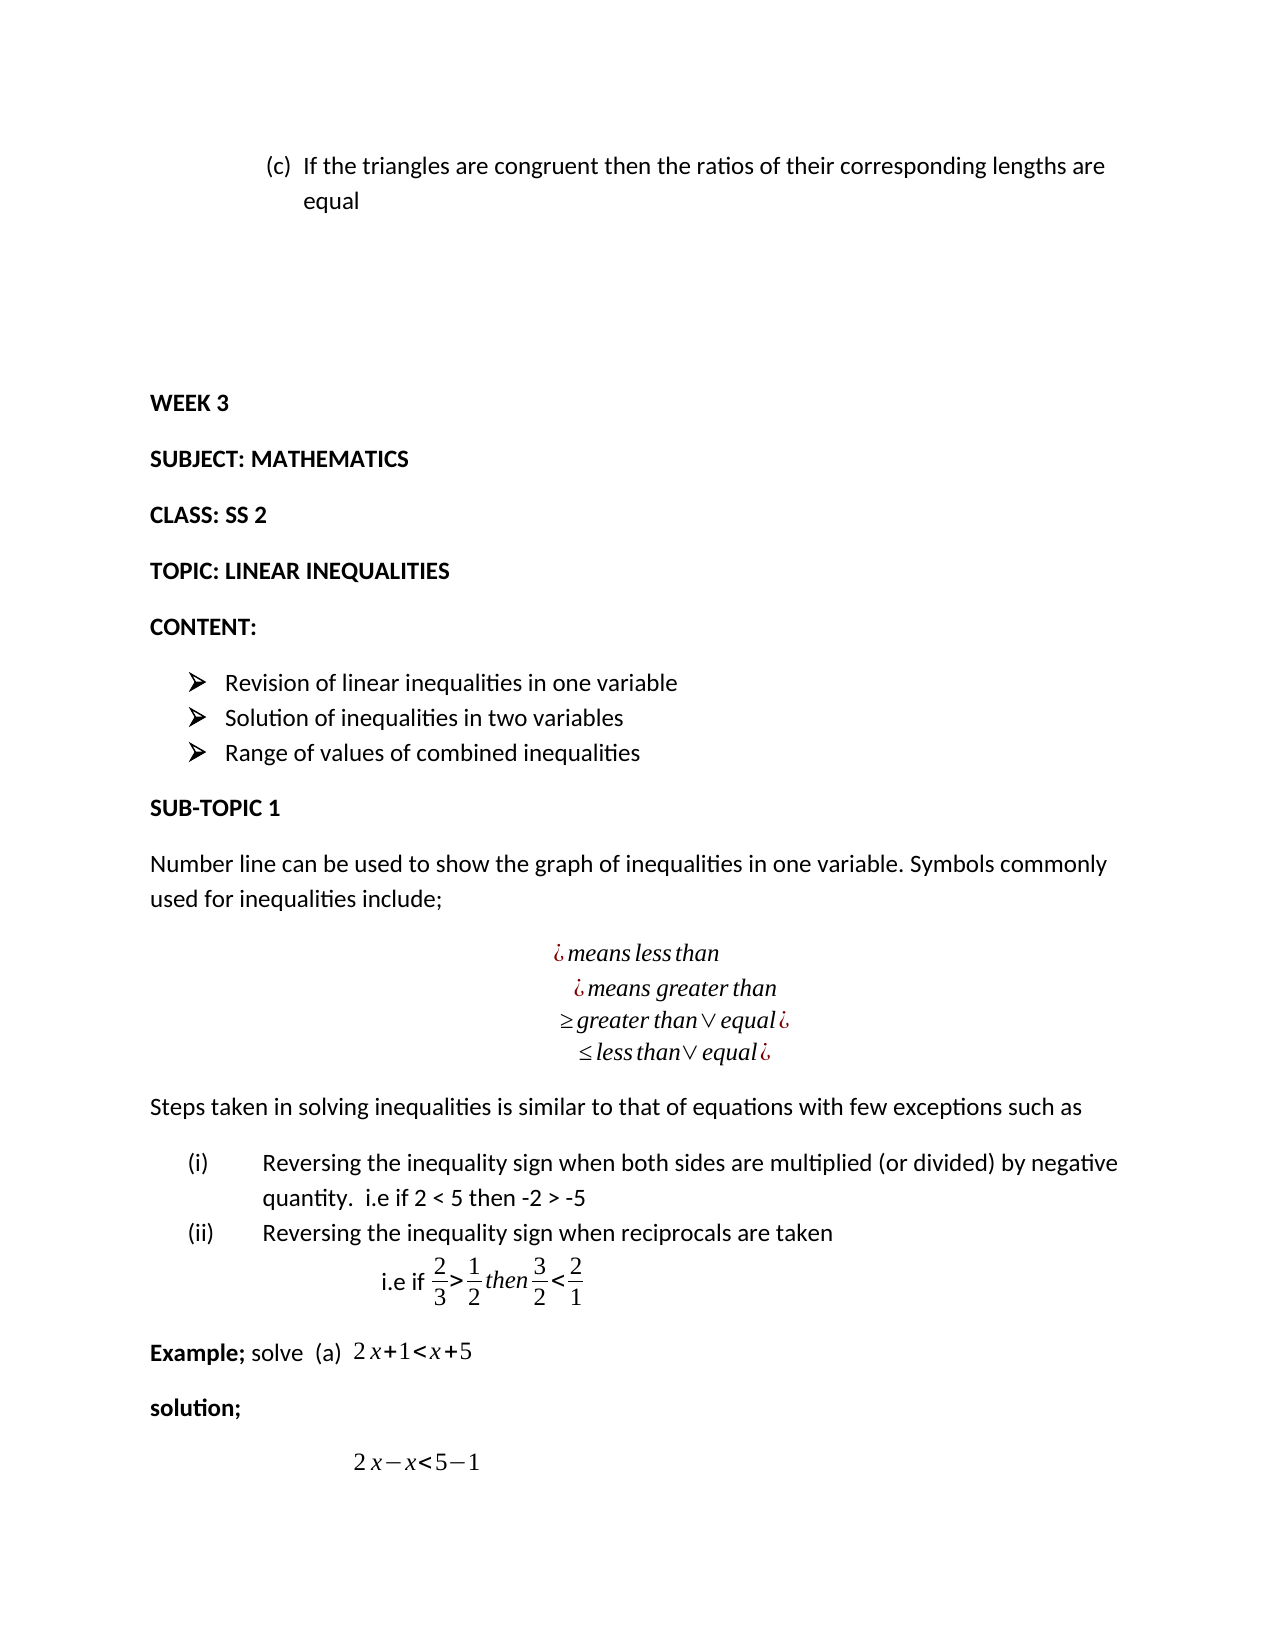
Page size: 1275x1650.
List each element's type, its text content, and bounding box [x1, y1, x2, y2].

text Steps taken in solving inequalities is similar to that of equations with few exceptions such as [150, 1092, 1125, 1122]
text CLASS: SS 2 [150, 499, 1125, 530]
text SUB-TOPIC 1 [150, 792, 1125, 823]
text Example; solve (a) [150, 1337, 1125, 1367]
list Range of values of combined inequalities [187, 737, 1125, 767]
text TOPIC: LINEAR INEQUALITIES [150, 555, 1125, 586]
text CONTENT: [150, 611, 1125, 641]
list Reversing the inequality sign when reciprocals are taken [187, 1217, 1125, 1248]
list If the triangles are congruent then the ratios of their corresponding lengths are equal [266, 150, 1125, 216]
text SUBJECT: MATHEMATICS [150, 443, 1125, 474]
text WEEK 3 [150, 387, 1125, 418]
text Number line can be used to show the graph of inequalities in one variable. Symbols commonly used for inequalities include; [150, 848, 1125, 914]
list Reversing the inequality sign when both sides are multiplied (or divided) by negative quantity. i.e if 2 < 5 then -2 > -5 [187, 1147, 1125, 1213]
list Solution of inequalities in two variables [187, 702, 1125, 732]
list Revision of linear inequalities in one variable [187, 667, 1125, 697]
list i.e if [262, 1252, 1125, 1311]
text solution; [150, 1392, 1125, 1423]
